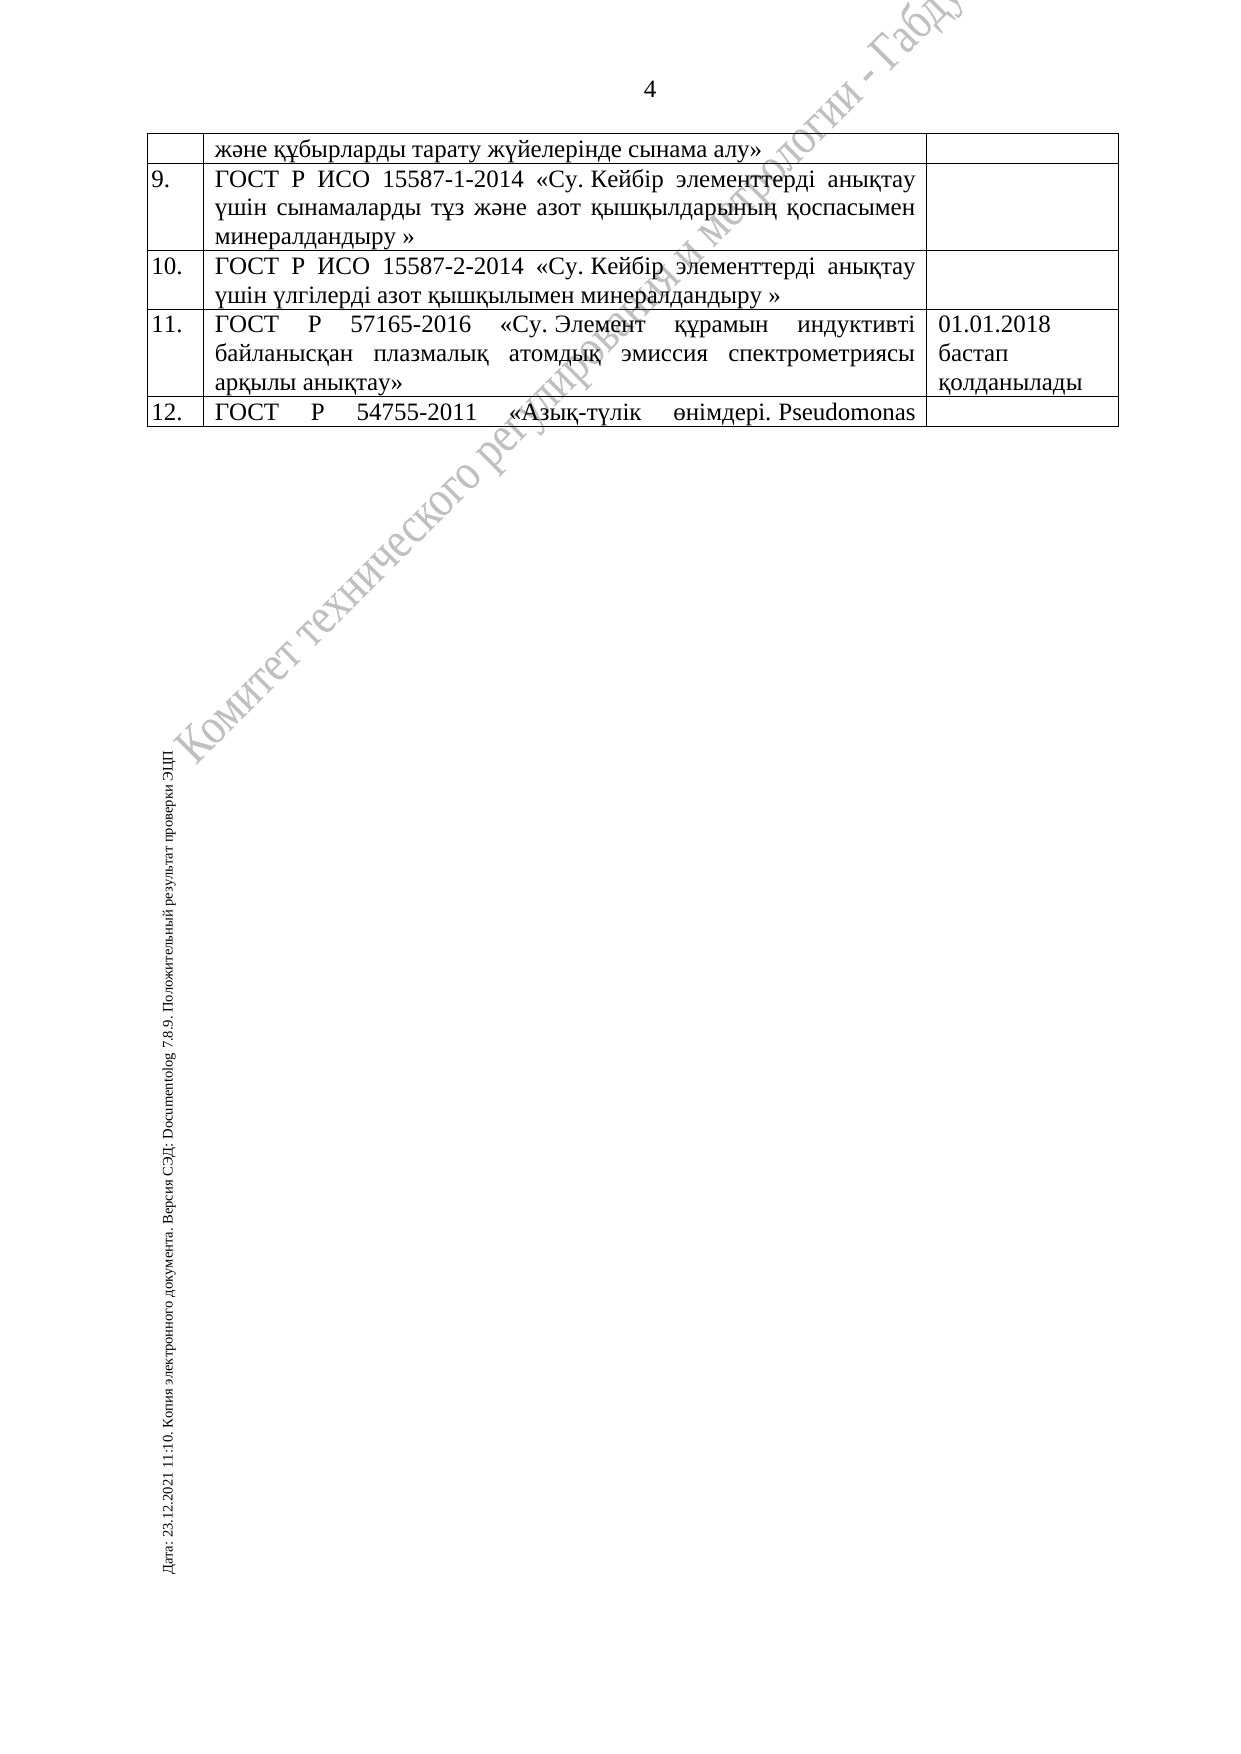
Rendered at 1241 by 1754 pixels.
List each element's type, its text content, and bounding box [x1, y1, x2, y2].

table_cell [927, 164, 1118, 250]
table_cell ГОСТ Р 57165-2016 «Су. Элемент құрамын индуктивті байланысқан плазмалық атомдық эмиссия спектрометриясы арқылы анықтау» [204, 310, 926, 396]
table_cell ГОСТ Р ИСО 15587-2-2014 «Су. Кейбір элементтерді анықтау үшін үлгілерді азот қышқылымен минералдандыру » [204, 251, 926, 308]
table_cell [927, 251, 1118, 308]
table_cell [148, 251, 203, 308]
table_cell [148, 164, 203, 250]
table_cell ГОСТ Р 56237-2014 «Ауыз су. Су тазарту қондырғыларында және құбырларды тарату жүйелерінде сынама алу» [204, 134, 926, 163]
table_cell [148, 397, 203, 426]
table_cell ГОСТ Р 54755-2011 «Азық-түлік өнімдері. Pseudomonas aeruginosa түрінің бактерияларының санын анықтау және анықтау әдістері» [204, 397, 926, 426]
table_cell [927, 134, 1118, 163]
table_cell [148, 134, 203, 163]
table_cell 01.01.2018 бастап қолданылады [927, 310, 1118, 396]
table_cell [927, 397, 1118, 426]
table_cell [148, 310, 203, 396]
table_cell ГОСТ Р ИСО 15587-1-2014 «Су. Кейбір элементтерді анықтау үшін сынамаларды тұз және азот қышқылдарының қоспасымен минералдандыру » [204, 164, 926, 250]
